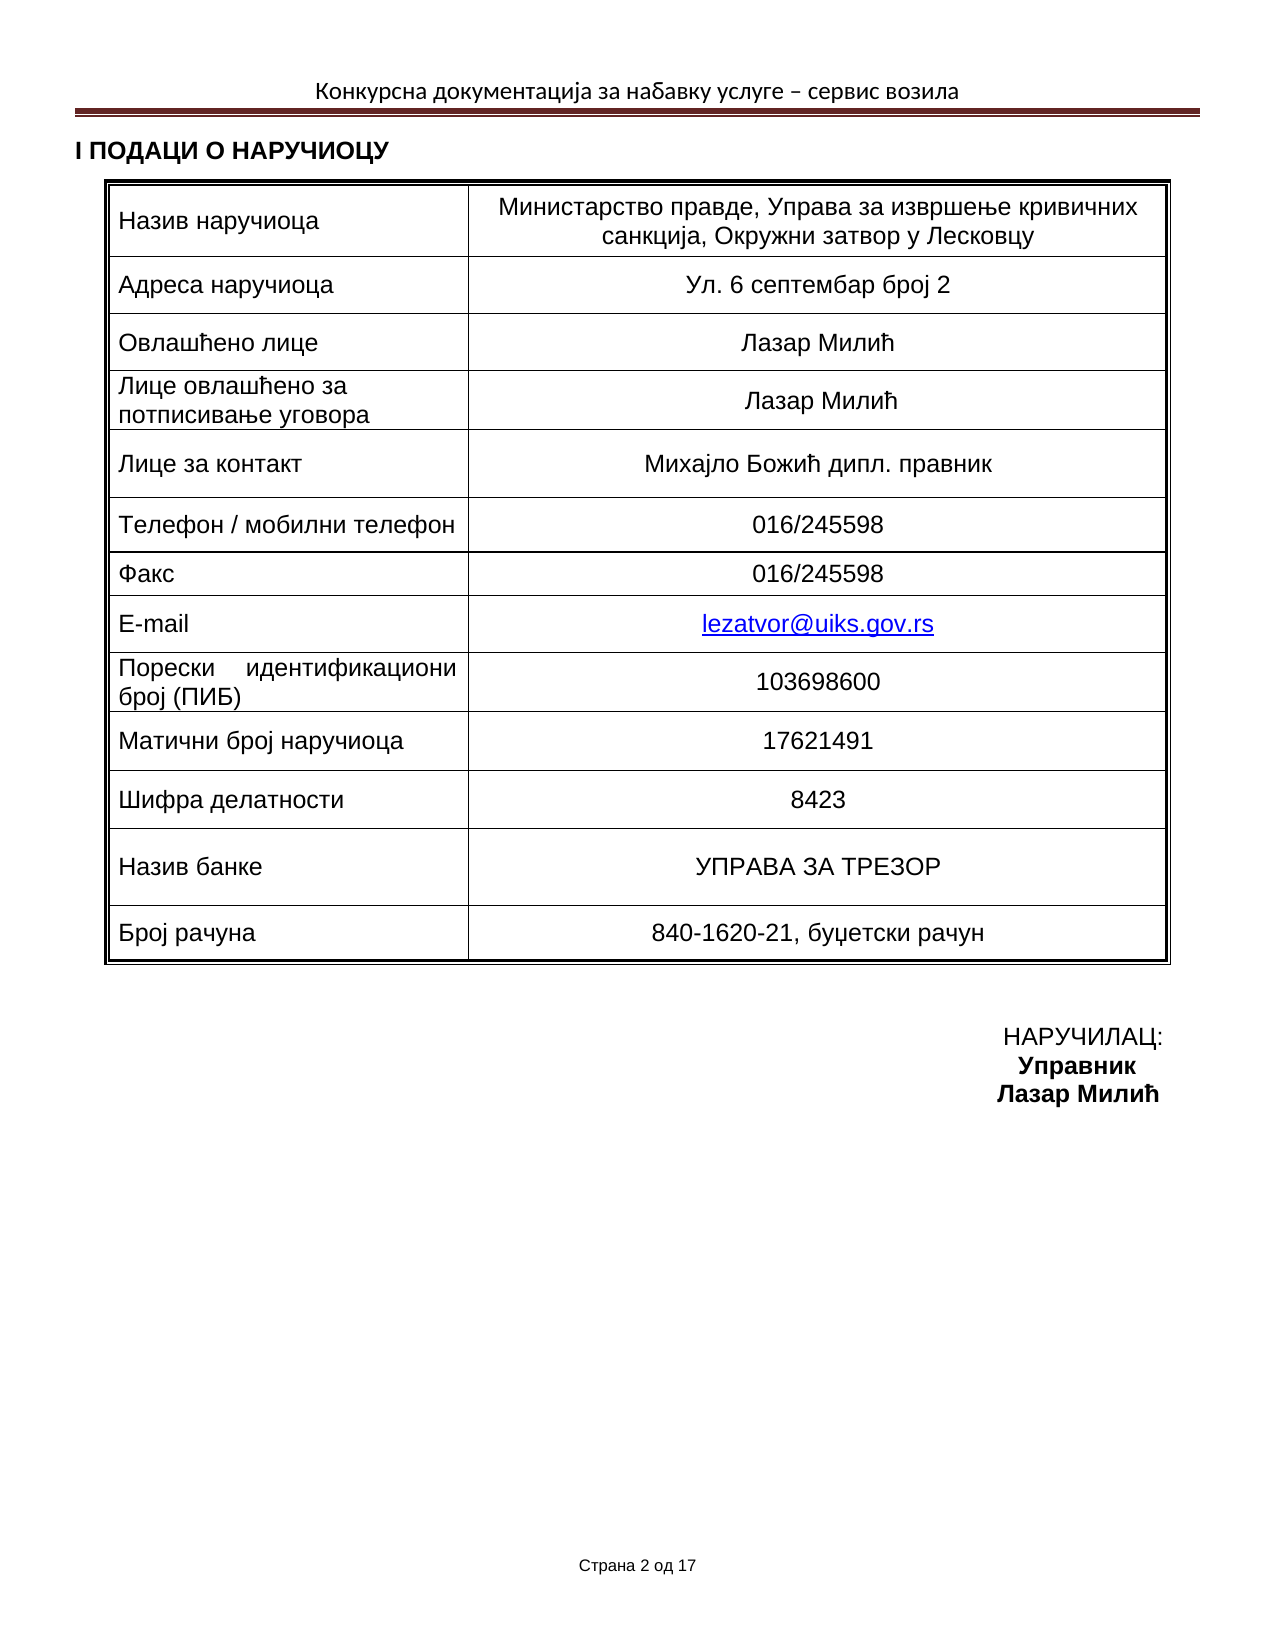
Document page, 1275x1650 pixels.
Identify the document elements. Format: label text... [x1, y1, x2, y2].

table_cell 8423 [469, 771, 1165, 828]
table_cell Назив банке [110, 829, 468, 904]
text I ПОДАЦИ О НАРУЧИОЦУ [75, 136, 1200, 165]
table_cell Порески идентификациони број (ПИБ) [110, 653, 468, 711]
table_cell Овлашћено лице [110, 314, 468, 370]
table_cell Број рачуна [110, 906, 468, 959]
table_cell 016/245598 [469, 498, 1165, 551]
table_cell Факс [110, 553, 468, 595]
text НАРУЧИЛАЦ: [75, 1022, 1200, 1051]
table_cell Лице за контакт [110, 430, 468, 497]
table_cell Адреса наручиоца [110, 257, 468, 313]
table_cell УПРАВА ЗА ТРЕЗОР [469, 829, 1165, 904]
table_cell 17621491 [469, 712, 1165, 769]
table_cell Е-mail [110, 596, 468, 652]
text Управник [75, 1051, 1200, 1079]
table_cell 103698600 [469, 653, 1165, 711]
table_cell lezatvor@uiks.gov.rs [469, 596, 1165, 652]
table_header Назив наручиоца [110, 186, 468, 256]
table_cell Михајло Божић дипл. правник [469, 430, 1165, 497]
table_cell 016/245598 [469, 553, 1165, 595]
table_cell Телефон / мобилни телефон [110, 498, 468, 551]
table_cell Лазар Милић [469, 371, 1165, 429]
table_cell 840-1620-21, буџетски рачун [469, 906, 1165, 959]
table_cell Матични број наручиоца [110, 712, 468, 769]
text Лазар Милић [75, 1079, 1200, 1108]
table_cell Лазар Милић [469, 314, 1165, 370]
table_header Министарство правде, Управа за извршење кривичних санкција, Окружни затвор у Лесковцу [469, 186, 1165, 256]
table_cell Шифра делатности [110, 771, 468, 828]
table_cell Ул. 6 септембар број 2 [469, 257, 1165, 313]
table_cell Лице овлашћено за потписивање уговора [110, 371, 468, 429]
